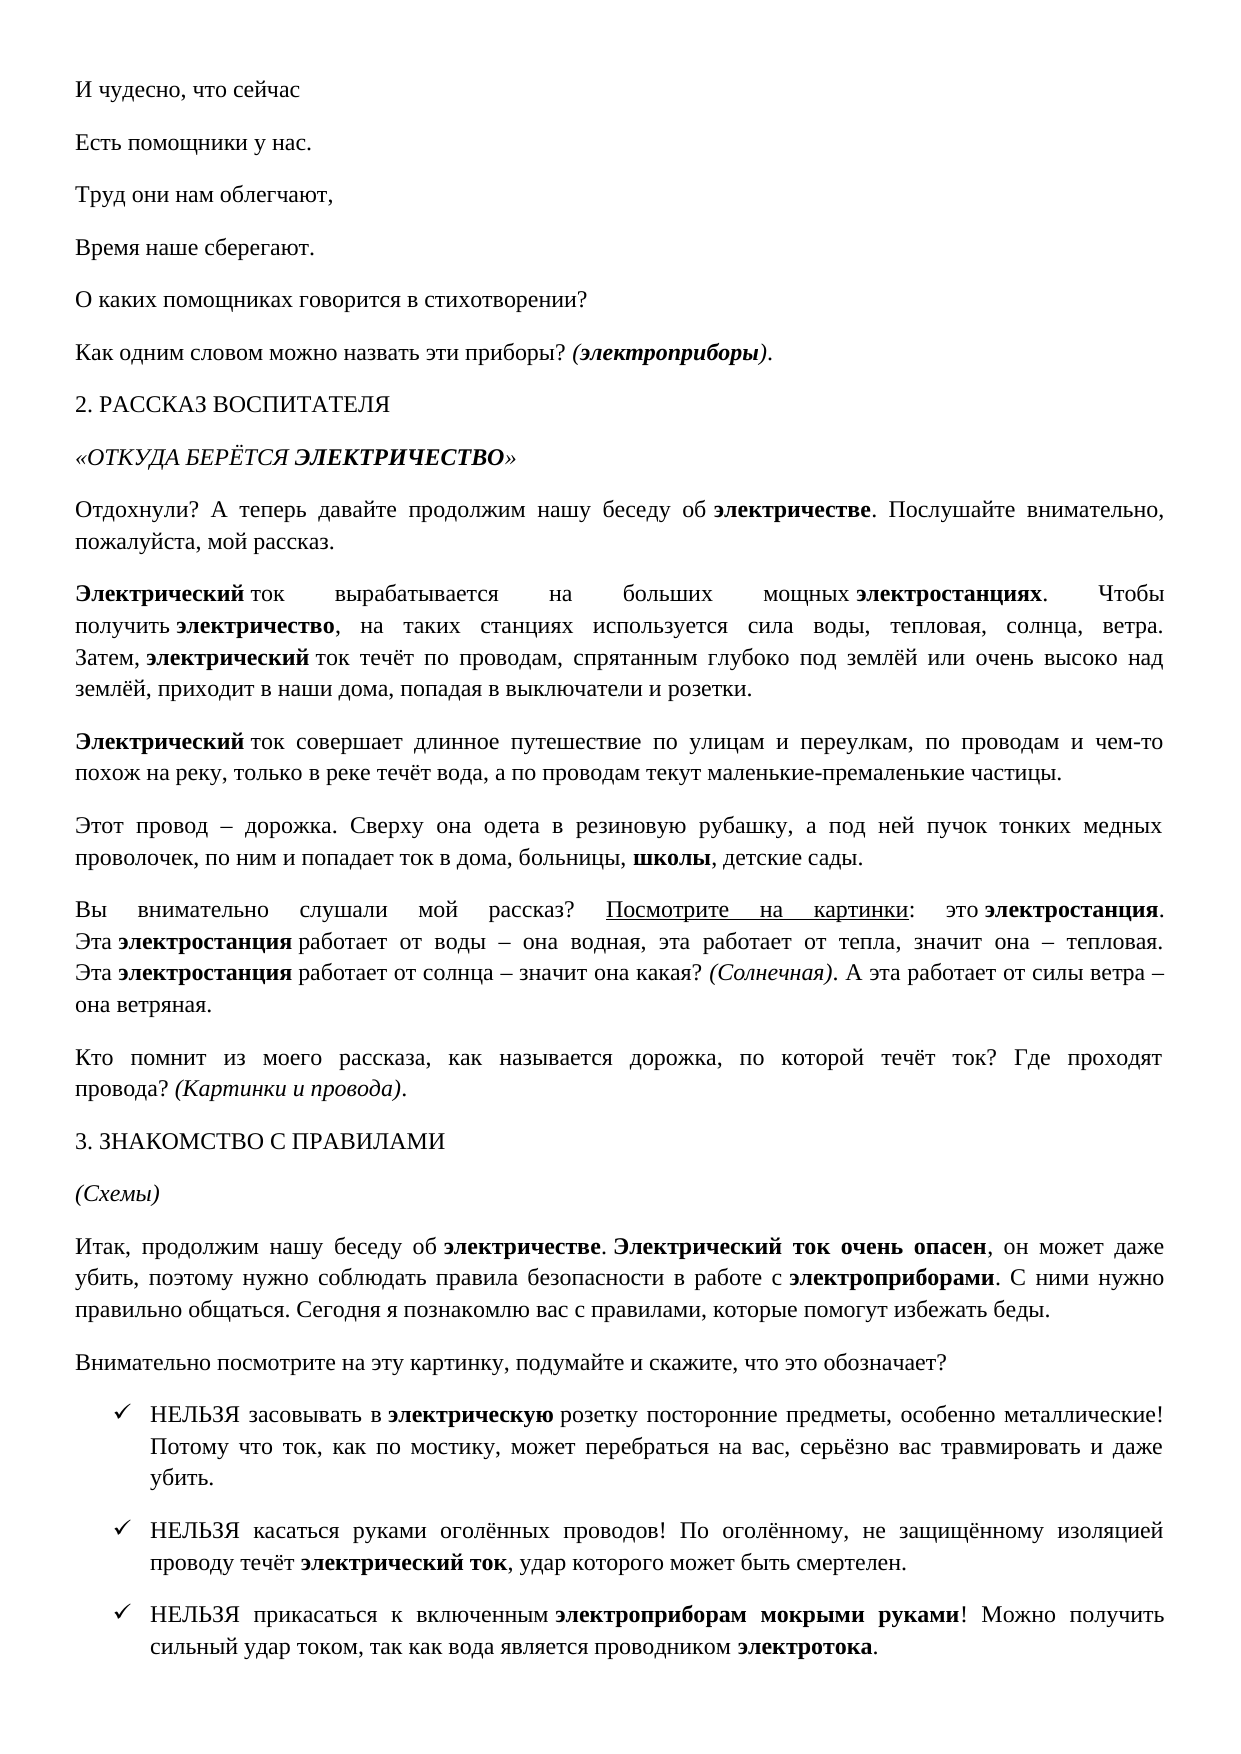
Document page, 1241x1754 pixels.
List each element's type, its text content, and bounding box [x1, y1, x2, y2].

text Этот провод – дорожка. Сверху она одета в резиновую рубашку, а под ней пучок тонких медных проволочек, по ним и попадает ток в дома, больницы, школы, детские сады. [75, 811, 1164, 870]
text Кто помнит из моего рассказа, как называется дорожка, по которой течёт ток? Где проходят провода? (Картинки и провода). [75, 1042, 1164, 1102]
text Электрический ток вырабатывается на больших мощных электростанциях. Чтобы получить электричество, на таких станциях используется сила воды, тепловая, солнца, ветра. Затем, электрический ток течёт по проводам, спрятанным глубоко под землёй или очень высоко над землёй, приходит в наши дома, попадая в выключатели и розетки. [75, 579, 1164, 702]
text Отдохнули? А теперь давайте продолжим нашу беседу об электричестве. Послушайте внимательно, пожалуйста, мой рассказ. [75, 495, 1164, 554]
text Труд они нам облегчают, [75, 180, 1164, 208]
list НЕЛЬЗЯ касаться руками оголённых проводов! По оголённому, не защищённому изоляцией проводу течёт электрический ток, удар которого может быть смертелен. [112, 1516, 1164, 1575]
text Итак, продолжим нашу беседу об электричестве. Электрический ток очень опасен, он может даже убить, поэтому нужно соблюдать правила безопасности в работе с электроприборами. С ними нужно правильно общаться. Сегодня я познакомлю вас с правилами, которые помогут избежать беды. [75, 1232, 1164, 1323]
list НЕЛЬЗЯ прикасаться к включенным электроприборам мокрыми руками! Можно получить сильный удар током, так как вода является проводником электротока. [112, 1600, 1164, 1659]
text Есть помощники у нас. [75, 127, 1164, 155]
text Как одним словом можно назвать эти приборы? (электроприборы). [75, 337, 1164, 365]
text И чудесно, что сейчас [75, 75, 1164, 103]
text О каких помощниках говорится в стихотворении? [75, 285, 1164, 313]
text Вы внимательно слушали мой рассказ? Посмотрите на картинки: это электростанция. Эта электростанция работает от воды – она водная, эта работает от тепла, значит она – тепловая. Эта электростанция работает от солнца – значит она какая? (Солнечная). А эта работает от силы ветра – она ветряная. [75, 895, 1164, 1018]
text Электрический ток совершает длинное путешествие по улицам и переулкам, по проводам и чем-то похож на реку, только в реке течёт вода, а по проводам текут маленькие-премаленькие частицы. [75, 727, 1164, 786]
text «ОТКУДА БЕРЁТСЯ ЭЛЕКТРИЧЕСТВО» [75, 442, 1164, 470]
text 3. ЗНАКОМСТВО С ПРАВИЛАМИ [75, 1127, 1164, 1154]
list НЕЛЬЗЯ засовывать в электрическую розетку посторонние предметы, особенно металлические! Потому что ток, как по мостику, может перебраться на вас, серьёзно вас травмировать и даже убить. [112, 1400, 1164, 1491]
text Внимательно посмотрите на эту картинку, подумайте и скажите, что это обозначает? [75, 1347, 1164, 1375]
text Время наше сберегают. [75, 232, 1164, 260]
text 2. РАССКАЗ ВОСПИТАТЕЛЯ [75, 390, 1164, 418]
text (Схемы) [75, 1179, 1164, 1207]
